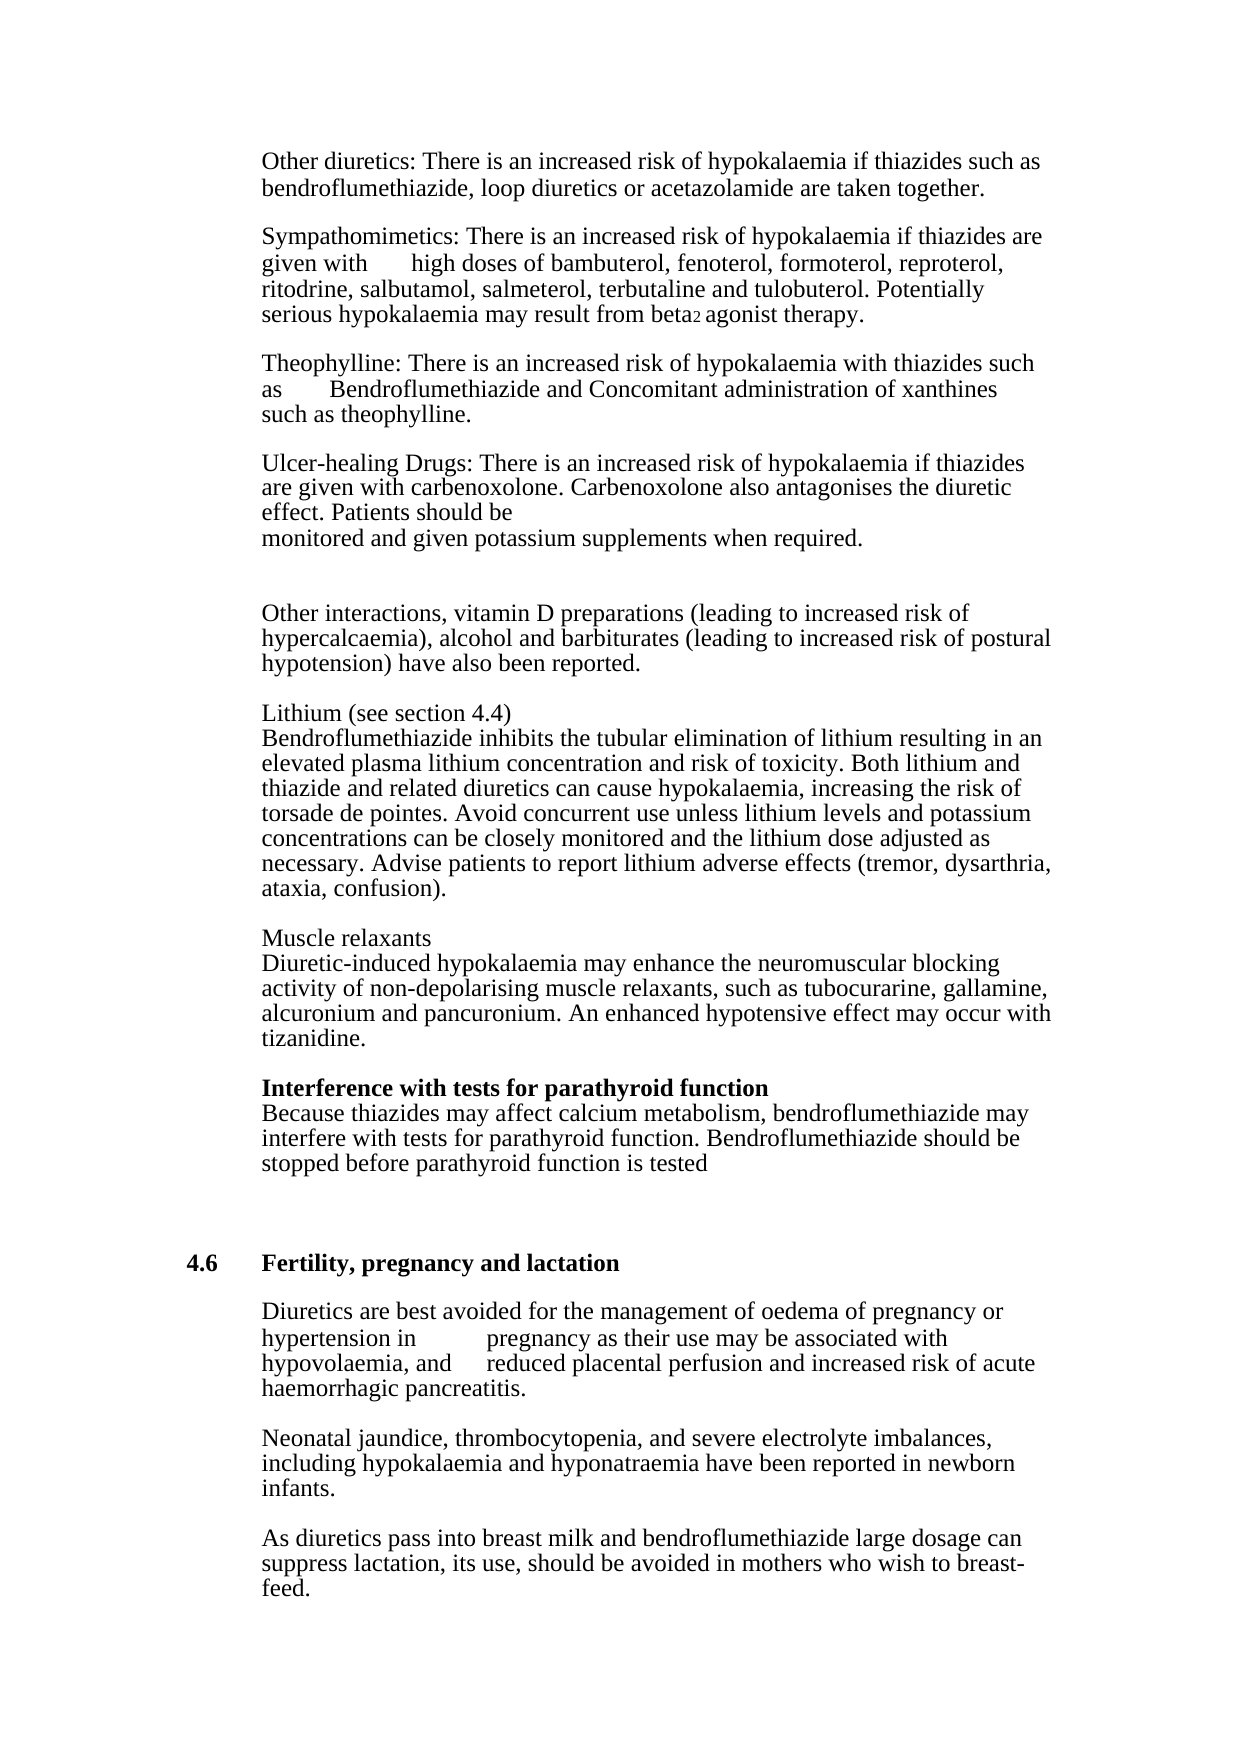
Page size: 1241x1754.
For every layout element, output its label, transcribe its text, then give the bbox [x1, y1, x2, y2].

text Diuretic-induced hypokalaemia may enhance the neuromuscular blocking activity of non-depolarising muscle relaxants, such as tubocurarine, gallamine, alcuronium and pancuronium. An enhanced hypotensive effect may occur with tizanidine. [261, 952, 1053, 1052]
text Other interactions, vitamin D preparations (leading to increased risk of hypercalcaemia), alcohol and barbiturates (leading to increased risk of postural hypotension) have also been reported. [261, 602, 1053, 677]
text monitored and given potassium supplements when required. [261, 525, 1053, 552]
text Neonatal jaundice, thrombocytopenia, and severe electrolyte imbalances, including hypokalaemia and hyponatraemia have been reported in newborn infants. [261, 1427, 1016, 1502]
text as Bendroflumethiazide and Concomitant administration of xanthines such as theophylline. [261, 377, 1008, 427]
text Other diuretics: There is an increased risk of hypokalaemia if thiazides such as [261, 148, 1053, 175]
text ritodrine, salbutamol, salmeterol, terbutaline and tulobuterol. Potentially serious hypokalaemia may result from beta2 agonist therapy. [261, 277, 993, 327]
text bendroflumethiazide, loop diuretics or acetazolamide are taken together. [261, 175, 1053, 202]
text Bendroflumethiazide inhibits the tubular elimination of lithium resulting in an elevated plasma lithium concentration and risk of toxicity. Both lithium and thiazide and related diuretics can cause hypokalaemia, increasing the risk of torsade de pointes. Avoid concurrent use unless lithium levels and potassium concentrations can be closely monitored and the lithium dose adjusted as necessary. Advise patients to report lithium adverse effects (tremor, dysarthria, ataxia, confusion). [261, 727, 1053, 902]
text given with high doses of bambuterol, fenoterol, formoterol, reproterol, [261, 250, 1053, 277]
text Theophylline: There is an increased risk of hypokalaemia with thiazides such [261, 348, 1053, 377]
text As diuretics pass into breast milk and bendroflumethiazide large dosage can suppress lactation, its use, should be avoided in mothers who wish to breast-feed. [261, 1527, 1031, 1602]
text hypertension in pregnancy as their use may be associated with [261, 1325, 1053, 1352]
text Because thiazides may affect calcium metabolism, bendroflumethiazide may interfere with tests for parathyroid function. Bendroflumethiazide should be stopped before parathyroid function is tested [261, 1102, 1031, 1177]
text hypovolaemia, and reduced placental perfusion and increased risk of acute haemorrhagic pancreatitis. [261, 1352, 1038, 1402]
text Lithium (see section 4.4) [261, 698, 1053, 727]
text Sympathomimetics: There is an increased risk of hypokalaemia if thiazides are [261, 223, 1053, 250]
text Interference with tests for parathyroid function [261, 1073, 1053, 1102]
text Muscle relaxants [261, 923, 1053, 952]
text 4.6 Fertility, pregnancy and lactation [186, 1248, 1053, 1277]
text Diuretics are best avoided for the management of oedema of pregnancy or [261, 1298, 1053, 1325]
text Ulcer-healing Drugs: There is an increased risk of hypokalaemia if thiazides are given with carbenoxolone. Carbenoxolone also antagonises the diuretic effect. Patients should be [261, 452, 1031, 525]
